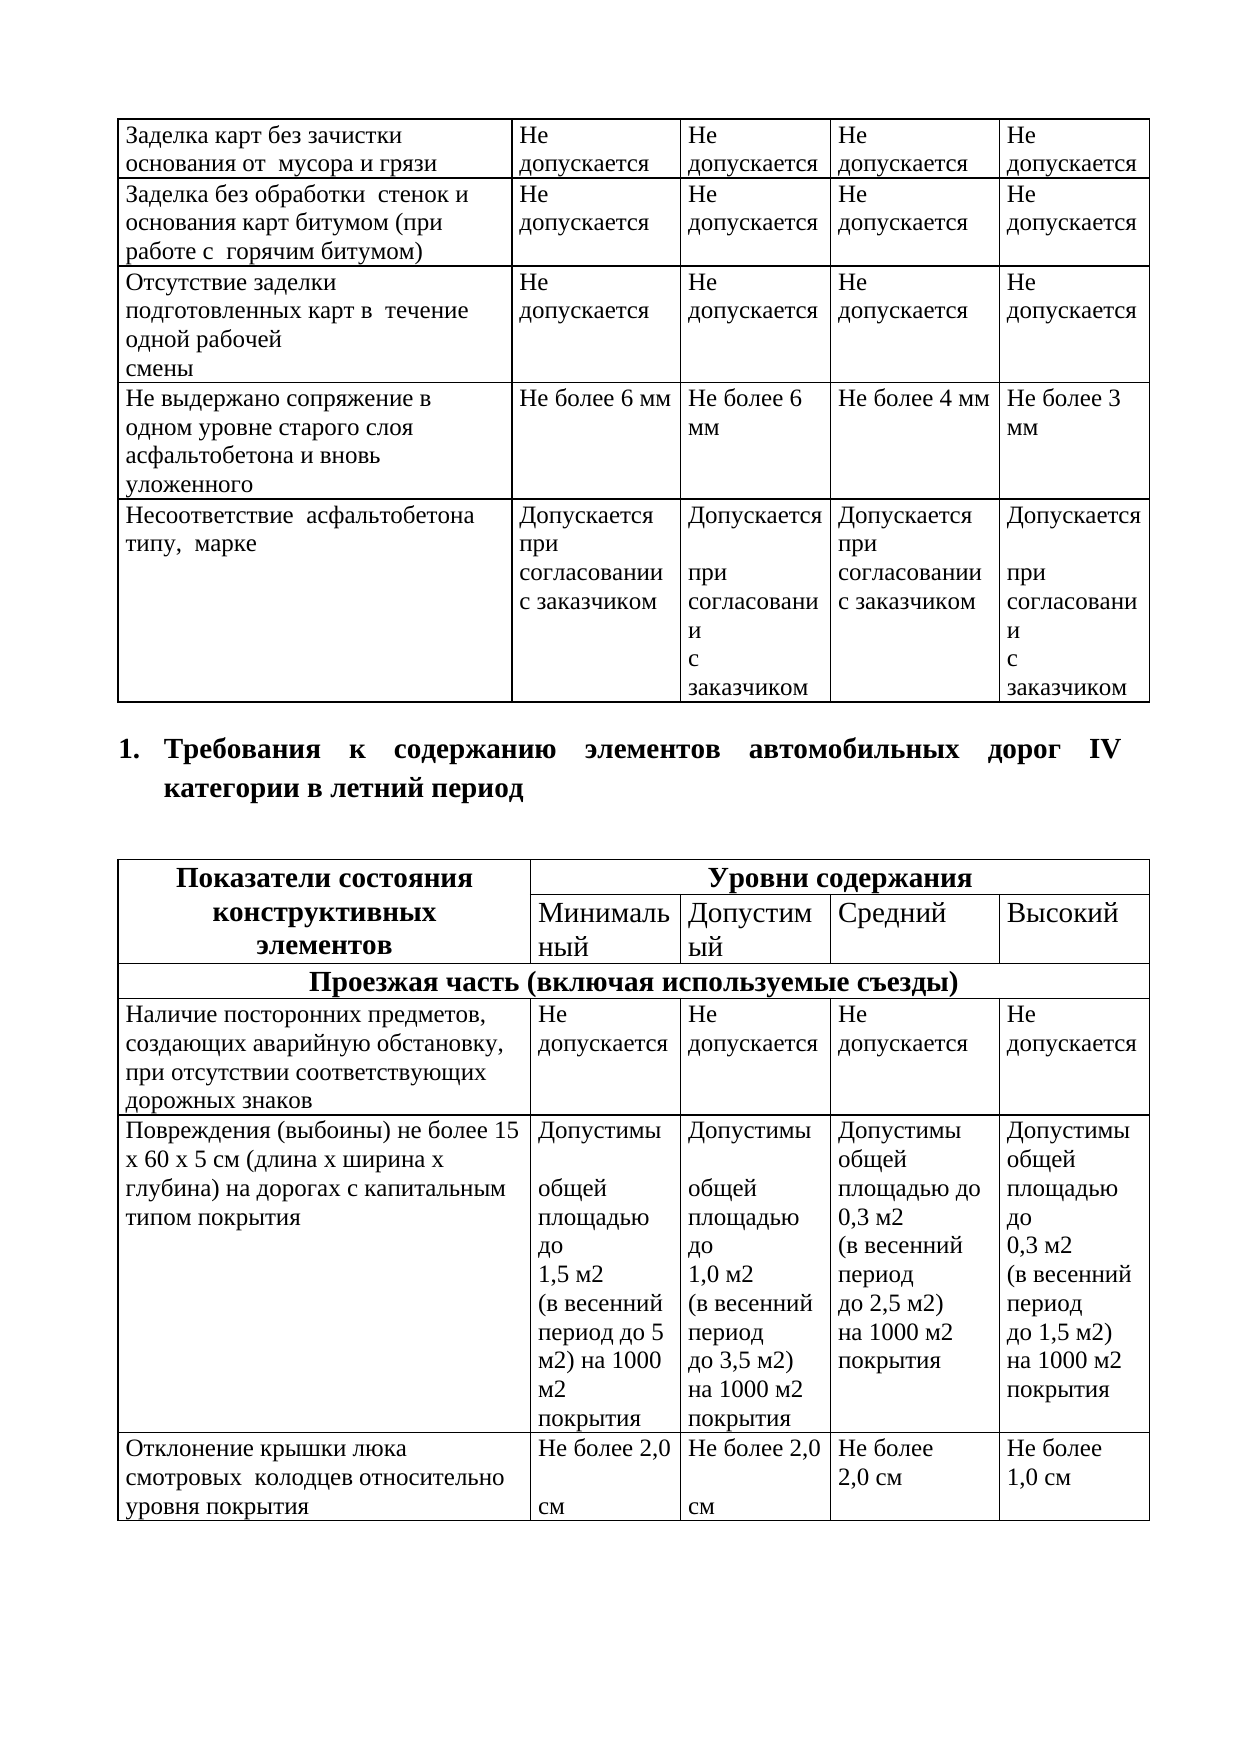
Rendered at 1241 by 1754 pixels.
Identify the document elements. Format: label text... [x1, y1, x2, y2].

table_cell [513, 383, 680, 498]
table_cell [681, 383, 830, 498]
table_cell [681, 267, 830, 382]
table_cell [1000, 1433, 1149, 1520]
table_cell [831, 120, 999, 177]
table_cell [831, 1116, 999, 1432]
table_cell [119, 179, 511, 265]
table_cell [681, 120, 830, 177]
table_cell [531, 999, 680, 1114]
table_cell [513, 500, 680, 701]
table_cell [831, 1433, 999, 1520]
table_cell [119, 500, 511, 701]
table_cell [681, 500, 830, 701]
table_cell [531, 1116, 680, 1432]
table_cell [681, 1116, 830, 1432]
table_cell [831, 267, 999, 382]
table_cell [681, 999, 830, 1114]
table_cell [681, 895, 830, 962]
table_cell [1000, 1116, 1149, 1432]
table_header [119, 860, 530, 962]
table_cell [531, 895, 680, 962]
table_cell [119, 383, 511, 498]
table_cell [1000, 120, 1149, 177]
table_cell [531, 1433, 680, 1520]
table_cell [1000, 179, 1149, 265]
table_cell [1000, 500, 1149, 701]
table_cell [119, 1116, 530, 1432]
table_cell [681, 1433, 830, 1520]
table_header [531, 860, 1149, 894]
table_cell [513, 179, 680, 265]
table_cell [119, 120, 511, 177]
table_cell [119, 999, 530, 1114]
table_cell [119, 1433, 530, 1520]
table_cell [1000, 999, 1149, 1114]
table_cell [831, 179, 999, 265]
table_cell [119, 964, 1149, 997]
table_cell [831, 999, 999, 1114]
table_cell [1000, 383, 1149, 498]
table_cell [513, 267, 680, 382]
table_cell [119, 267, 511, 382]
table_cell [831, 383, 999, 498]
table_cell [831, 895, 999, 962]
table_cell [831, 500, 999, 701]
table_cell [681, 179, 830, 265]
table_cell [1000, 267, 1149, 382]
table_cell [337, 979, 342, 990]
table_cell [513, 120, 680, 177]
list Требования к содержанию элементов автомобильных дорог IV категории в летний период [118, 731, 1122, 803]
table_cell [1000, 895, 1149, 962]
